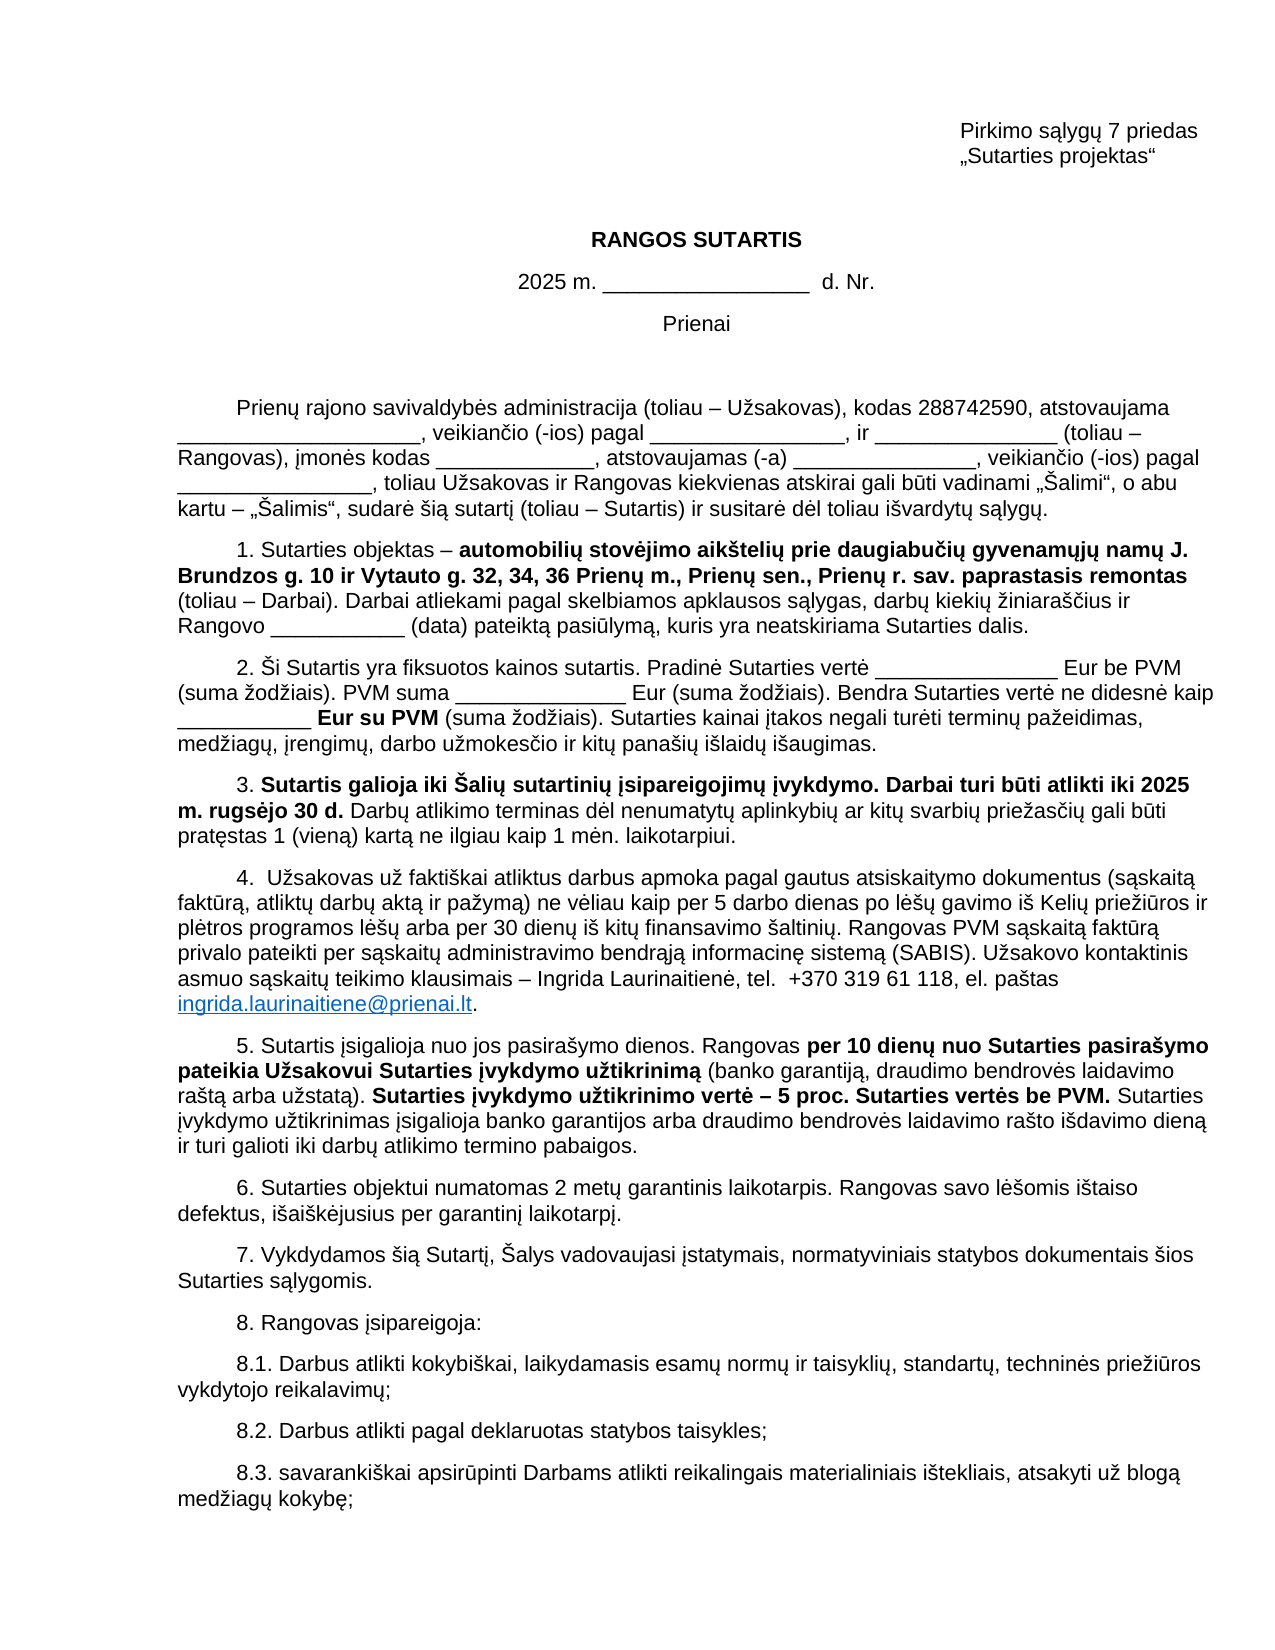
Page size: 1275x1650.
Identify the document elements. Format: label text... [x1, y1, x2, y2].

text 5. Sutartis įsigalioja nuo jos pasirašymo dienos. Rangovas per 10 dienų nuo Sutarties pasirašymo pateikia Užsakovui Sutarties įvykdymo užtikrinimą (banko garantiją, draudimo bendrovės laidavimo raštą arba užstatą). Sutarties įvykdymo užtikrinimo vertė – 5 proc. Sutarties vertės be PVM. Sutarties įvykdymo užtikrinimas įsigalioja banko garantijos arba draudimo bendrovės laidavimo rašto išdavimo dieną ir turi galioti iki darbų atlikimo termino pabaigos. [177, 1032, 1216, 1158]
text 4. Užsakovas už faktiškai atliktus darbus apmoka pagal gautus atsiskaitymo dokumentus (sąskaitą faktūrą, atliktų darbų aktą ir pažymą) ne vėliau kaip per 5 darbo dienas po lėšų gavimo iš Kelių priežiūros ir plėtros programos lėšų arba per 30 dienų iš kitų finansavimo šaltinių. Rangovas PVM sąskaitą faktūrą privalo pateikti per sąskaitų administravimo bendrąją informacinę sistemą (SABIS). Užsakovo kontaktinis asmuo sąskaitų teikimo klausimais – Ingrida Laurinaitienė, tel. +370 319 61 118, el. paštas ingrida.laurinaitiene@prienai.lt. [177, 864, 1216, 1016]
text Prienai [177, 311, 1216, 336]
text 6. Sutarties objektui numatomas 2 metų garantinis laikotarpis. Rangovas savo lėšomis ištaiso defektus, išaiškėjusius per garantinį laikotarpį. [177, 1175, 1216, 1226]
text 8.1. Darbus atlikti kokybiškai, laikydamasis esamų normų ir taisyklių, standartų, techninės priežiūros vykdytojo reikalavimų; [177, 1351, 1216, 1402]
text 1. Sutarties objektas – automobilių stovėjimo aikštelių prie daugiabučių gyvenamųjų namų J. Brundzos g. 10 ir Vytauto g. 32, 34, 36 Prienų m., Prienų sen., Prienų r. sav. paprastasis remontas (toliau – Darbai). Darbai atliekami pagal skelbiamos apklausos sąlygas, darbų kiekių žiniaraščius ir Rangovo ___________ (data) pateiktą pasiūlymą, kuris yra neatskiriama Sutarties dalis. [177, 537, 1216, 638]
text 8. Rangovas įsipareigoja: [177, 1309, 1216, 1334]
text 8.3. savarankiškai apsirūpinti Darbams atlikti reikalingais materialiniais ištekliais, atsakyti už blogą medžiagų kokybę; [177, 1460, 1216, 1511]
text RANGOS SUTARTIS [177, 227, 1216, 252]
text 3. Sutartis galioja iki Šalių sutartinių įsipareigojimų įvykdymo. Darbai turi būti atlikti iki 2025 m. rugsėjo 30 d. Darbų atlikimo terminas dėl nenumatytų aplinkybių ar kitų svarbių priežasčių gali būti pratęstas 1 (vieną) kartą ne ilgiau kaip 1 mėn. laikotarpiui. [177, 772, 1216, 848]
text 2. Ši Sutartis yra fiksuotos kainos sutartis. Pradinė Sutarties vertė _______________ Eur be PVM (suma žodžiais). PVM suma ______________ Eur (suma žodžiais). Bendra Sutarties vertė ne didesnė kaip ___________ Eur su PVM (suma žodžiais). Sutarties kainai įtakos negali turėti terminų pažeidimas, medžiagų, įrengimų, darbo užmokesčio ir kitų panašių išlaidų išaugimas. [177, 655, 1216, 756]
text Pirkimo sąlygų 7 priedas „Sutarties projektas“ [960, 118, 1216, 168]
text 8.2. Darbus atlikti pagal deklaruotas statybos taisykles; [177, 1418, 1216, 1443]
text Prienų rajono savivaldybės administracija (toliau – Užsakovas), kodas 288742590, atstovaujama ____________________, veikiančio (-ios) pagal ________________, ir _______________ (toliau – Rangovas), įmonės kodas _____________, atstovaujamas (-a) _______________, veikiančio (-ios) pagal ________________, toliau Užsakovas ir Rangovas kiekvienas atskirai gali būti vadinami „Šalimi“, o abu kartu – „Šalimis“, sudarė šią sutartį (toliau – Sutartis) ir susitarė dėl toliau išvardytų sąlygų. [177, 394, 1216, 521]
text 2025 m. _________________ d. Nr. [177, 269, 1216, 294]
text 7. Vykdydamos šią Sutartį, Šalys vadovaujasi įstatymais, normatyviniais statybos dokumentais šios Sutarties sąlygomis. [177, 1242, 1216, 1293]
